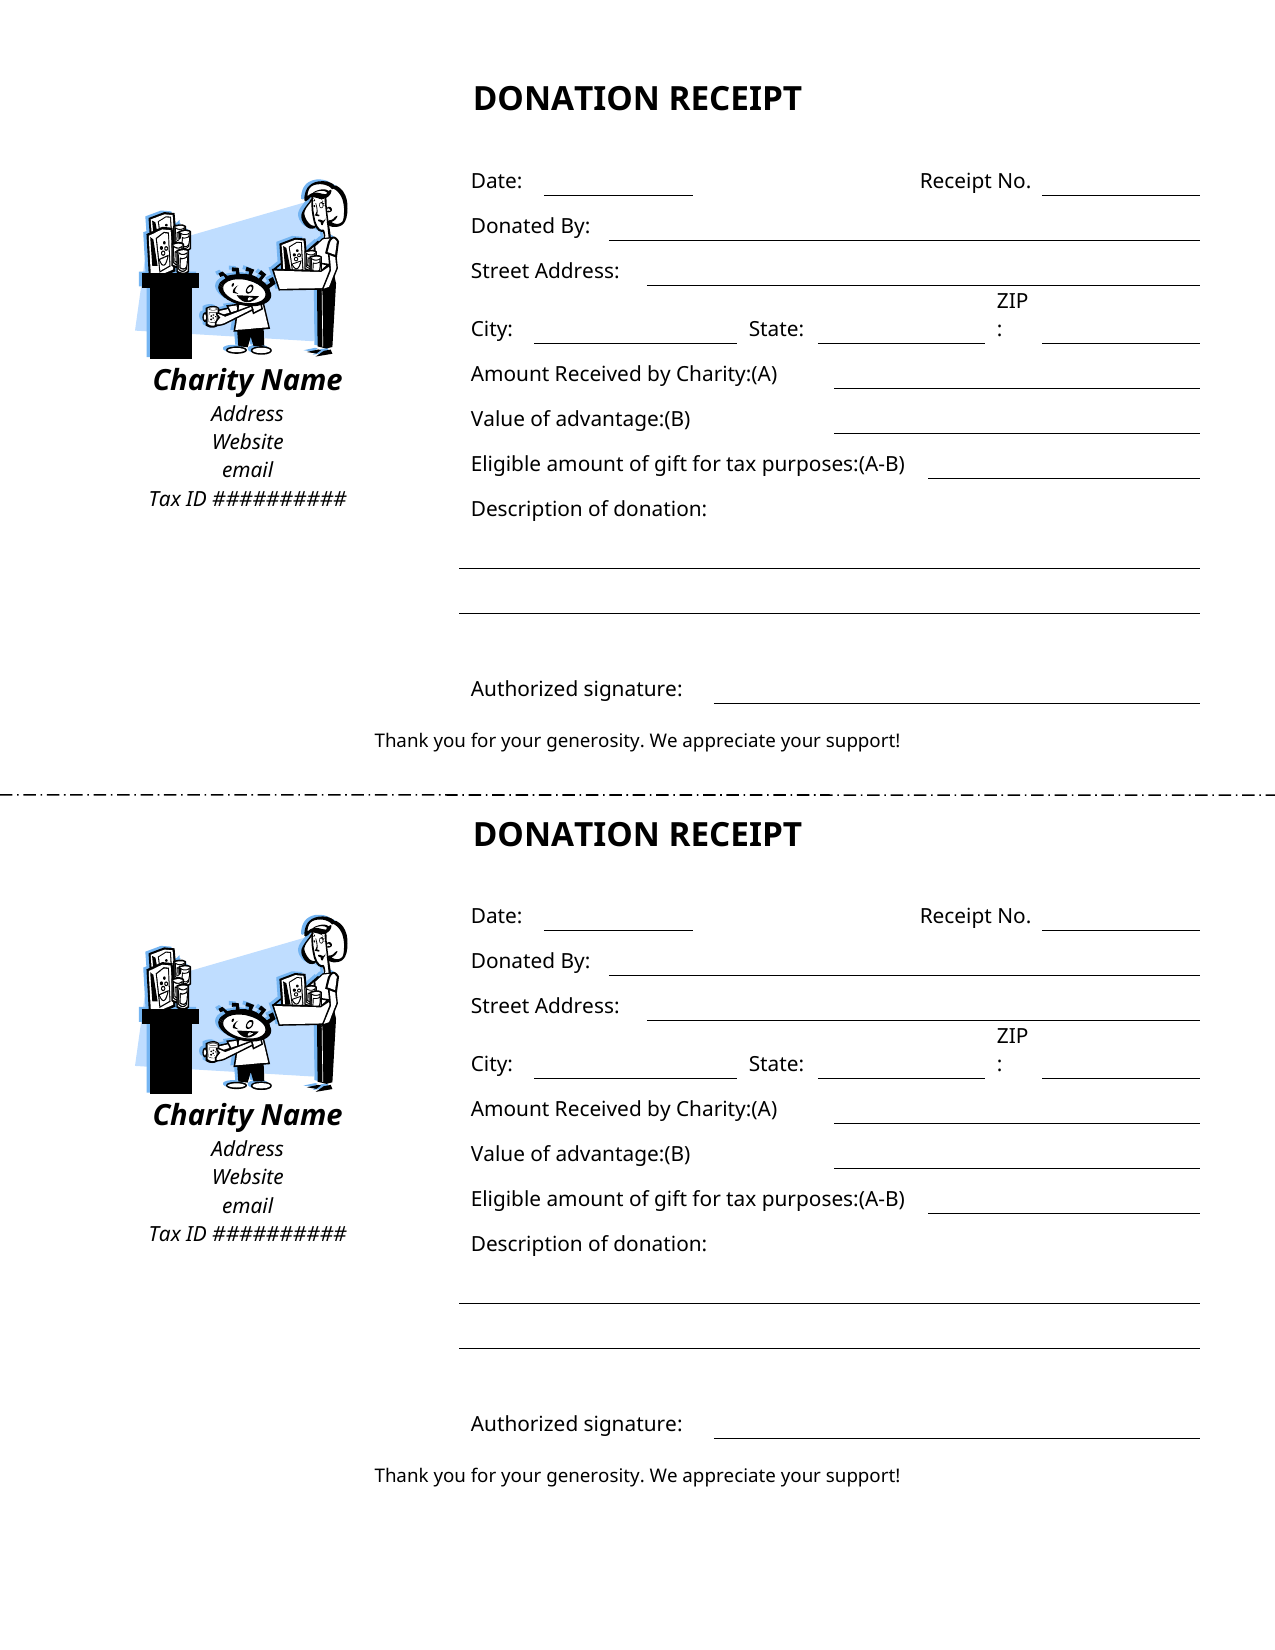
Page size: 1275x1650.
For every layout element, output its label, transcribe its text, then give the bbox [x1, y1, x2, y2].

table_header DONATION RECEIPT [64, 810, 1211, 856]
table_cell Charity Name Address Website email Tax ID ########## [64, 121, 431, 713]
table_cell Charity Name Address Website email Tax ID ########## [64, 856, 431, 1449]
table_header DONATION RECEIPT [64, 75, 1211, 121]
table_cell [431, 121, 1211, 713]
table_cell Thank you for your generosity. We appreciate your support! [64, 714, 1211, 753]
table_cell [431, 856, 1211, 1449]
table_cell Thank you for your generosity. We appreciate your support! [64, 1449, 1211, 1488]
